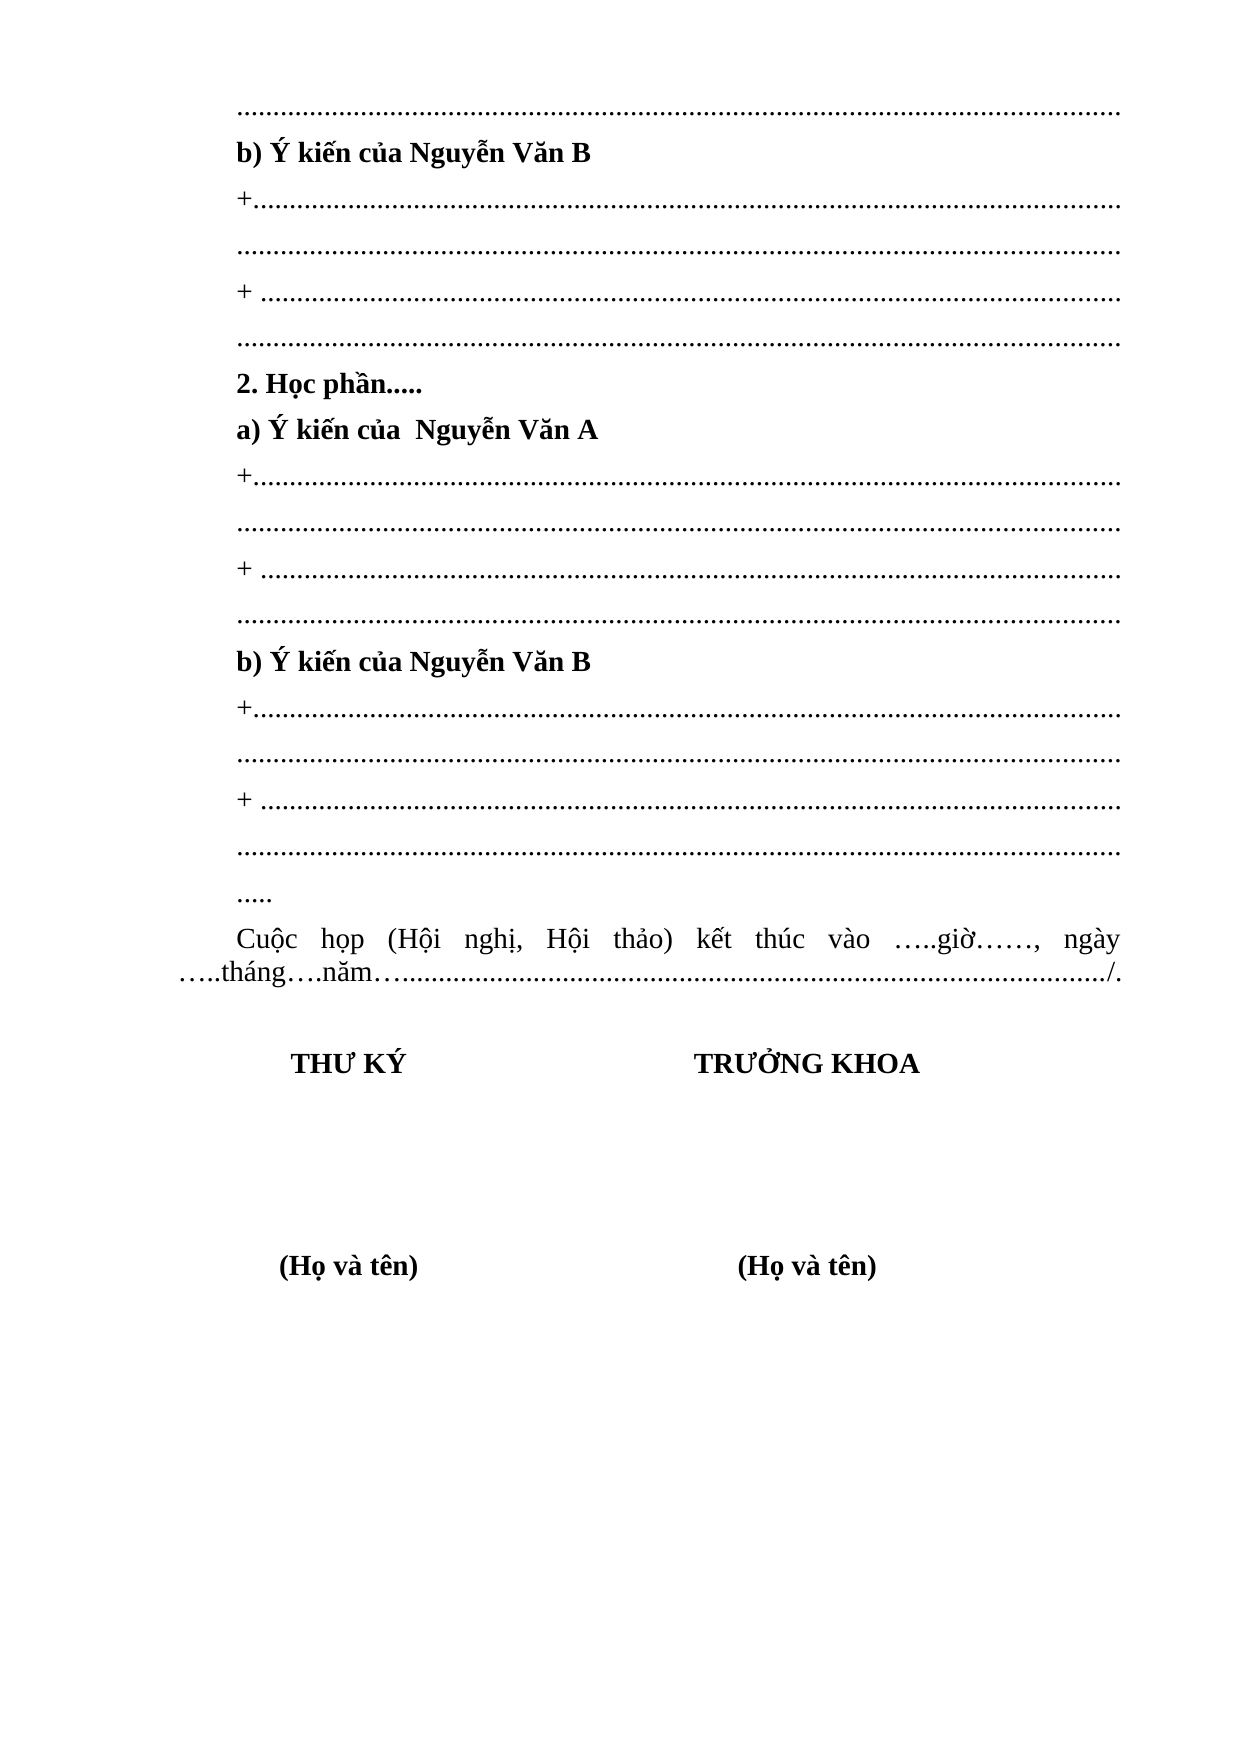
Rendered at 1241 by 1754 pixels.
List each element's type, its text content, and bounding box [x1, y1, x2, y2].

text ..... [177, 875, 1122, 908]
text 2. Học phần..... [177, 366, 1122, 400]
table_header THƯ KÝ (Họ và tên) [189, 1047, 509, 1281]
table_header TRƯỞNG KHOA (Họ và tên) [509, 1047, 1105, 1281]
text a) Ý kiến của Nguyễn Văn A [177, 412, 1122, 446]
text + [177, 782, 1122, 816]
text + [177, 690, 1122, 723]
text + [177, 181, 1122, 215]
text b) Ý kiến của Nguyễn Văn B [177, 135, 1122, 169]
text Cuộc họp (Hội nghị, Hội thảo) kết thúc vào …..giờ……, ngày …..tháng….năm….. /. [177, 921, 1122, 988]
text + [177, 458, 1122, 492]
text b) Ý kiến của Nguyễn Văn B [177, 644, 1122, 677]
text + [177, 551, 1122, 585]
text + [177, 274, 1122, 307]
